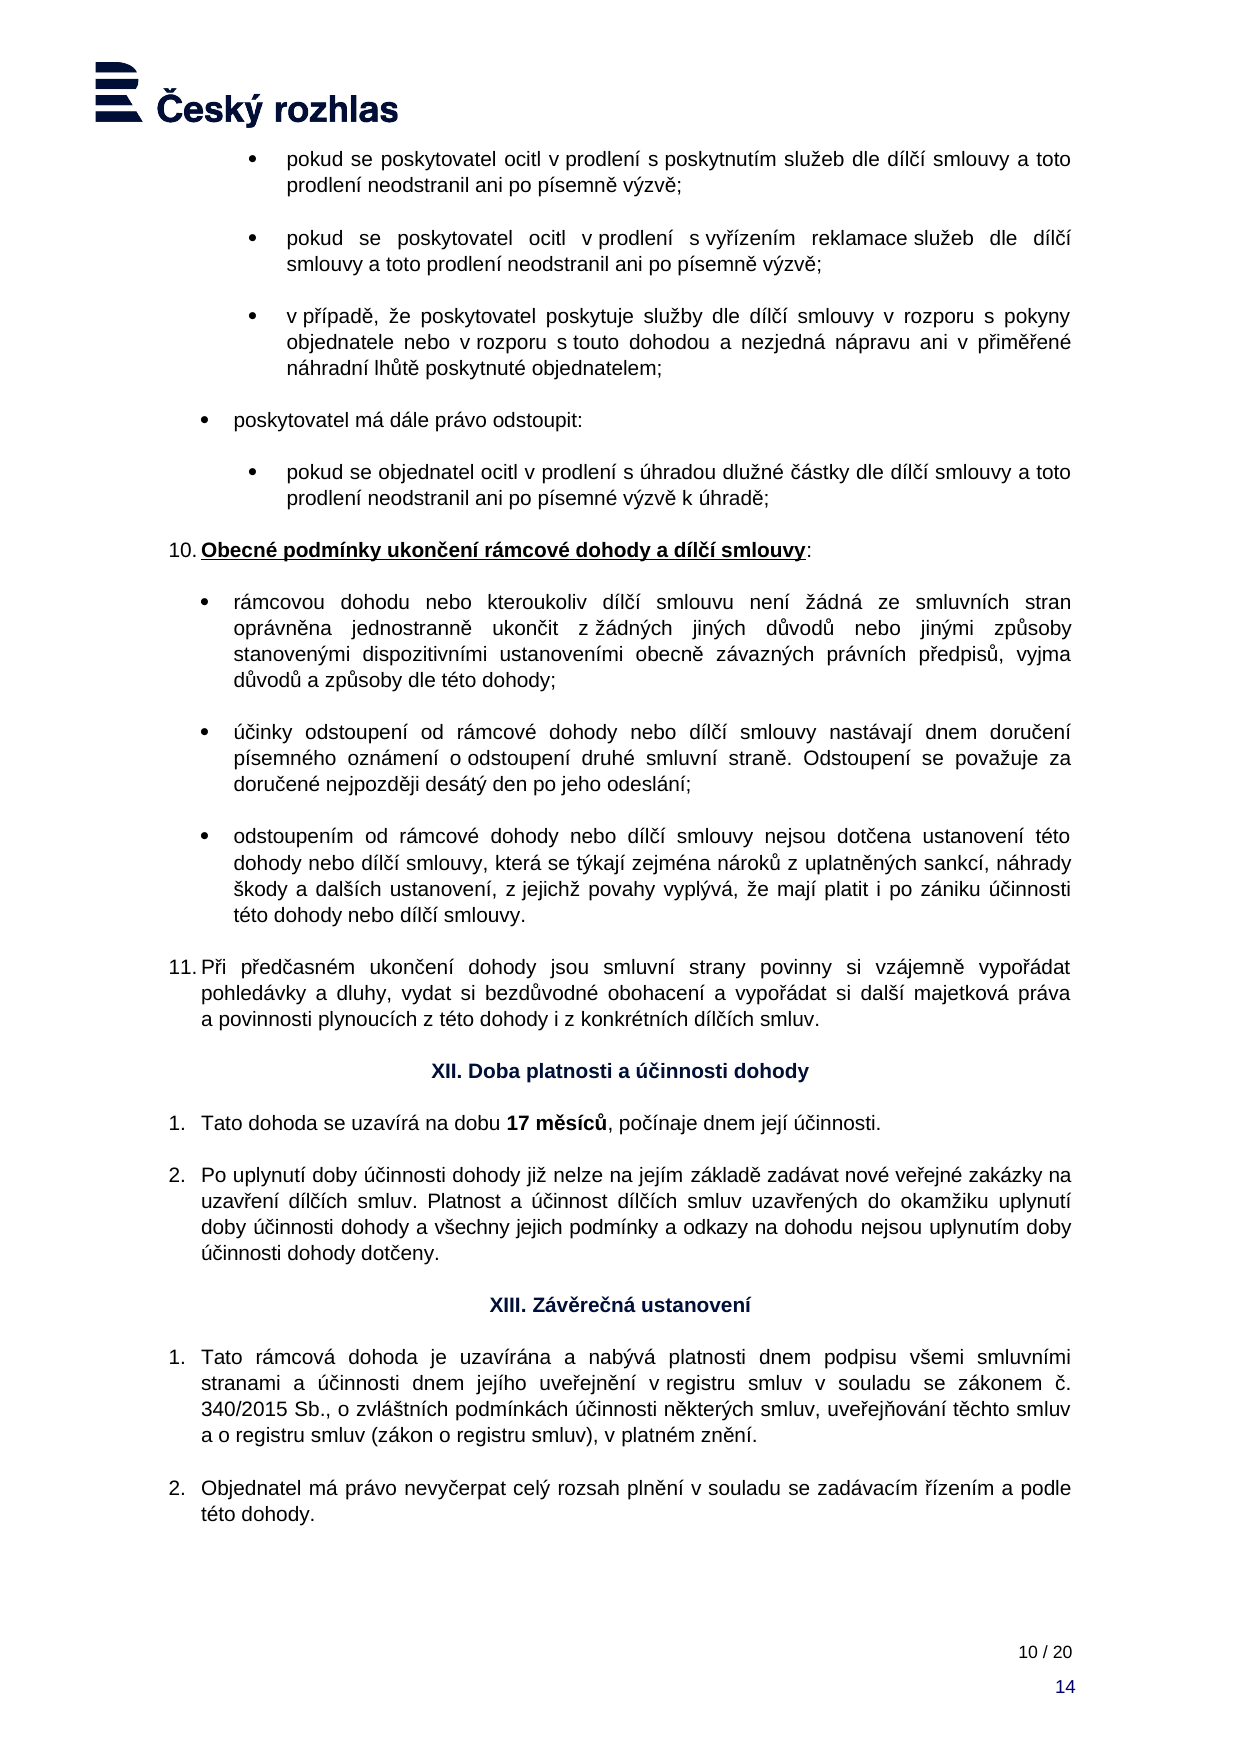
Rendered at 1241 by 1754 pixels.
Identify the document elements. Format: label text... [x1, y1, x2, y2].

list v případě, že poskytovatel poskytuje služby dle dílčí smlouvy v rozporu s pokyny objednatele nebo v rozporu s touto dohodou a nezjedná nápravu ani v přiměřené náhradní lhůtě poskytnuté objednatelem; [249, 302, 1072, 380]
list odstoupením od rámcové dohody nebo dílčí smlouvy nejsou dotčena ustanovení této dohody nebo dílčí smlouvy, která se týkají zejména nároků z uplatněných sankcí, náhrady škody a dalších ustanovení, z jejichž povahy vyplývá, že mají platit i po zániku účinnosti této dohody nebo dílčí smlouvy. [201, 823, 1072, 927]
list rámcovou dohodu nebo kteroukoliv dílčí smlouvu není žádná ze smluvních stran oprávněna jednostranně ukončit z žádných jiných důvodů nebo jinými způsoby stanovenými dispozitivními ustanoveními obecně závazných právních předpisů, vyjma důvodů a způsoby dle této dohody; [201, 589, 1072, 693]
list Obecné podmínky ukončení rámcové dohody a dílčí smlouvy: [168, 537, 1072, 563]
list pokud se poskytovatel ocitl v prodlení s vyřízením reklamace služeb dle dílčí smlouvy a toto prodlení neodstranil ani po písemně výzvě; [249, 224, 1072, 276]
list pokud se poskytovatel ocitl v prodlení s poskytnutím služeb dle dílčí smlouvy a toto prodlení neodstranil ani po písemně výzvě; [249, 146, 1072, 198]
list Objednatel má právo nevyčerpat celý rozsah plnění v souladu se zadávacím řízením a podle této dohody. [168, 1474, 1072, 1526]
list Tato rámcová dohoda je uzavírána a nabývá platnosti dnem podpisu všemi smluvními stranami a účinnosti dnem jejího uveřejnění v registru smluv v souladu se zákonem č. 340/2015 Sb., o zvláštních podmínkách účinnosti některých smluv, uveřejňování těchto smluv a o registru smluv (zákon o registru smluv), v platném znění. [168, 1344, 1072, 1448]
subtitle Závěrečná ustanovení [168, 1292, 1072, 1318]
list Tato dohoda se uzavírá na dobu 17 měsíců, počínaje dnem její účinnosti. [168, 1109, 1072, 1136]
list účinky odstoupení od rámcové dohody nebo dílčí smlouvy nastávají dnem doručení písemného oznámení o odstoupení druhé smluvní straně. Odstoupení se považuje za doručené nejpozději desátý den po jeho odeslání; [201, 719, 1072, 797]
list Při předčasném ukončení dohody jsou smluvní strany povinny si vzájemně vypořádat pohledávky a dluhy, vydat si bezdůvodné obohacení a vypořádat si další majetková práva a povinnosti plynoucích z této dohody i z konkrétních dílčích smluv. [168, 953, 1072, 1031]
picture [95, 62, 398, 128]
list pokud se objednatel ocitl v prodlení s úhradou dlužné částky dle dílčí smlouvy a toto prodlení neodstranil ani po písemné výzvě k úhradě; [249, 458, 1072, 511]
list poskytovatel má dále právo odstoupit: [201, 406, 1072, 432]
subtitle Doba platnosti a účinnosti dohody [168, 1057, 1072, 1083]
list Po uplynutí doby účinnosti dohody již nelze na jejím základě zadávat nové veřejné zakázky na uzavření dílčích smluv. Platnost a účinnost dílčích smluv uzavřených do okamžiku uplynutí doby účinnosti dohody a všechny jejich podmínky a odkazy na dohodu nejsou uplynutím doby účinnosti dohody dotčeny. [168, 1162, 1072, 1266]
